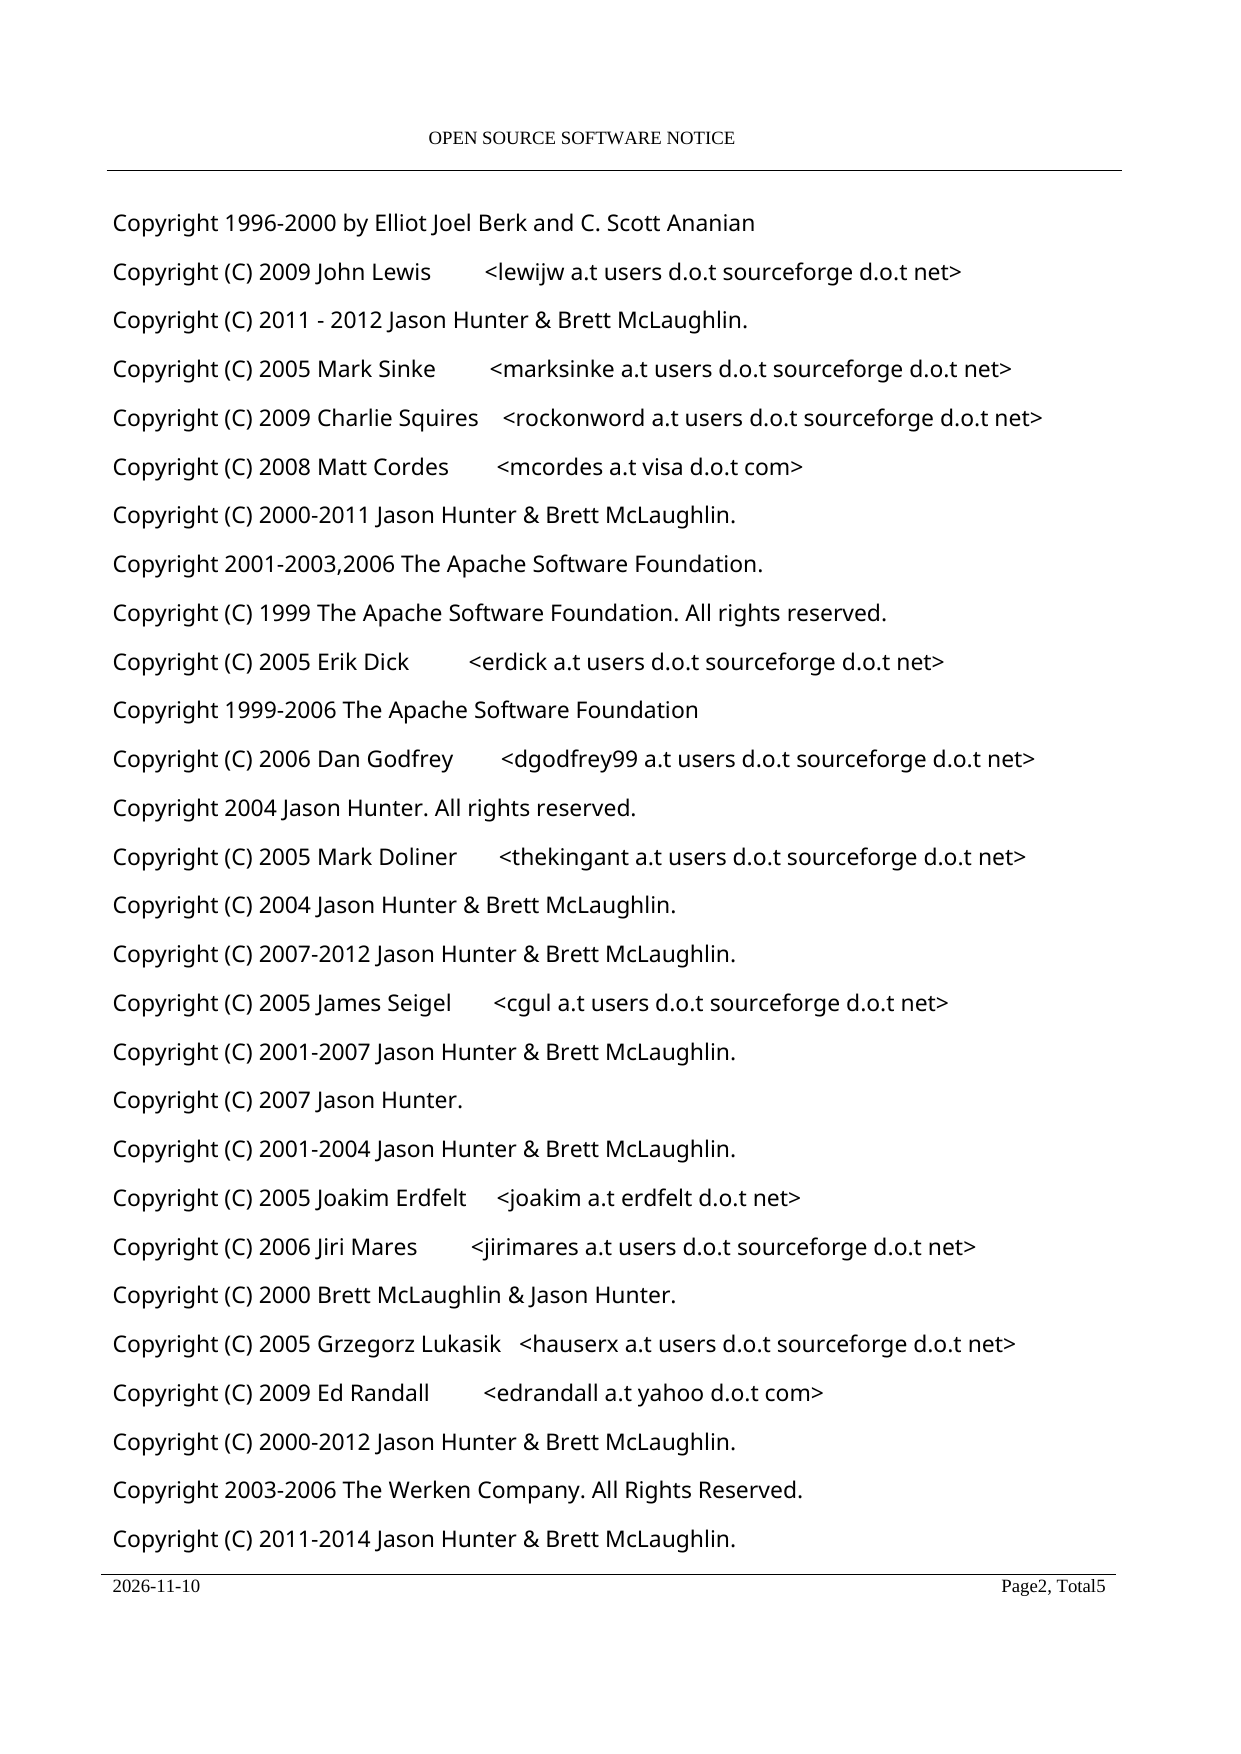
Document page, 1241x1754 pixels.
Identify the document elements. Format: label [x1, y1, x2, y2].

text [112, 206, 1128, 1555]
